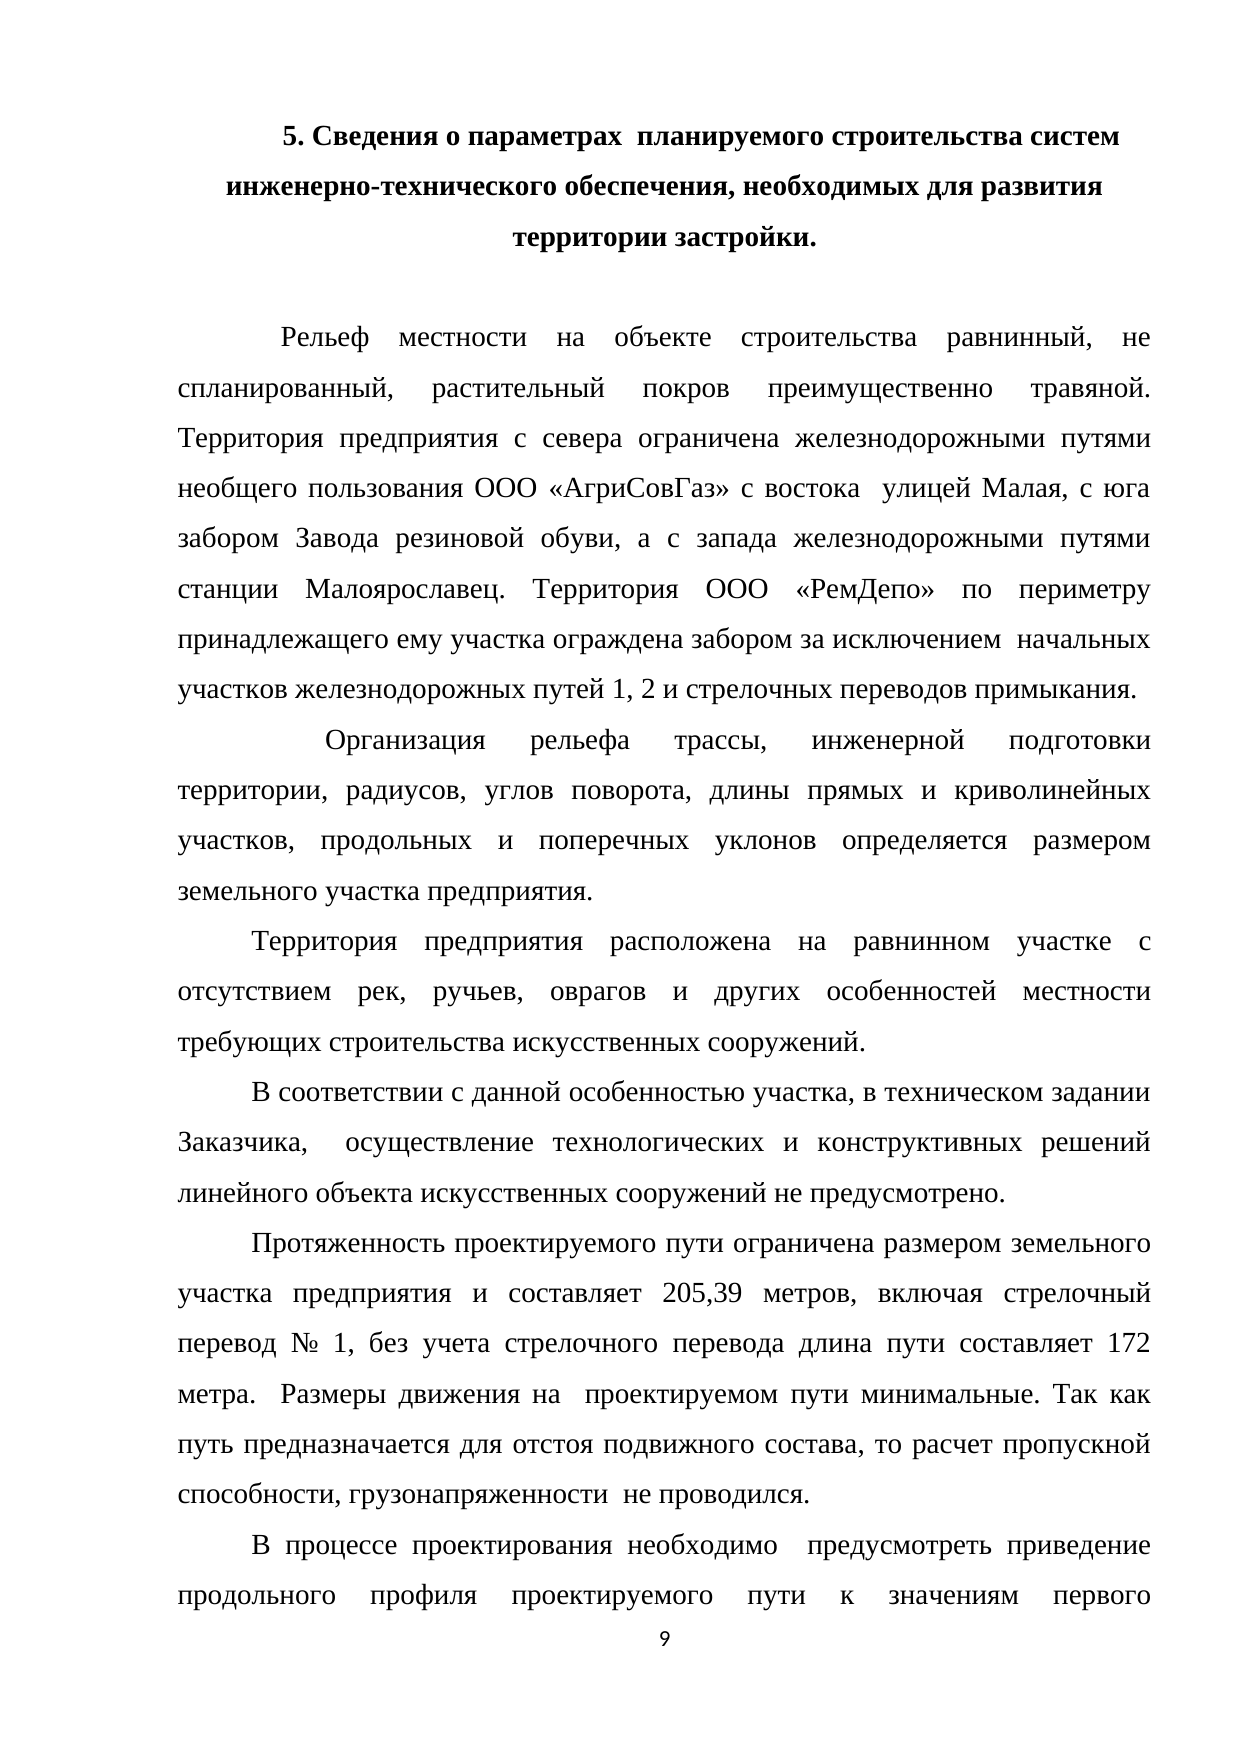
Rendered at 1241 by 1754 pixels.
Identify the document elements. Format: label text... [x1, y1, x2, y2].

text В соответствии с данной особенностью участка, в техническом задании Заказчика, осуществление технологических и конструктивных решений линейного объекта искусственных сооружений не предусмотрено. [177, 1074, 1152, 1208]
text Организация рельефа трассы, инженерной подготовки территории, радиусов, углов поворота, длины прямых и криволинейных участков, продольных и поперечных уклонов определяется размером земельного участка предприятия. [177, 722, 1152, 906]
text Протяженность проектируемого пути ограничена размером земельного участка предприятия и составляет 205,39 метров, включая стрелочный перевод № 1, без учета стрелочного перевода длина пути составляет 172 метра. Размеры движения на проектируемом пути минимальные. Так как путь предназначается для отстоя подвижного состава, то расчет пропускной способности, грузонапряженности не проводился. [177, 1225, 1152, 1510]
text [177, 1527, 1152, 1611]
text Рельеф местности на объекте строительства равнинный, не спланированный, растительный покров преимущественно травяной. Территория предприятия с севера ограничена железнодорожными путями необщего пользования ООО «АгриСовГаз» с востока улицей Малая, с юга забором Завода резиновой обуви, а с запада железнодорожными путями станции Малоярославец. Территория ООО «РемДепо» по периметру принадлежащего ему участка ограждена забором за исключением начальных участков железнодорожных путей 1, 2 и стрелочных переводов примыкания. [177, 319, 1152, 705]
text Территория предприятия расположена на равнинном участке с отсутствием рек, ручьев, оврагов и других особенностей местности требующих строительства искусственных сооружений. [177, 923, 1152, 1057]
text 5. Сведения о параметрах планируемого строительства систем инженерно-технического обеспечения, необходимых для развития территории застройки. [177, 118, 1152, 252]
